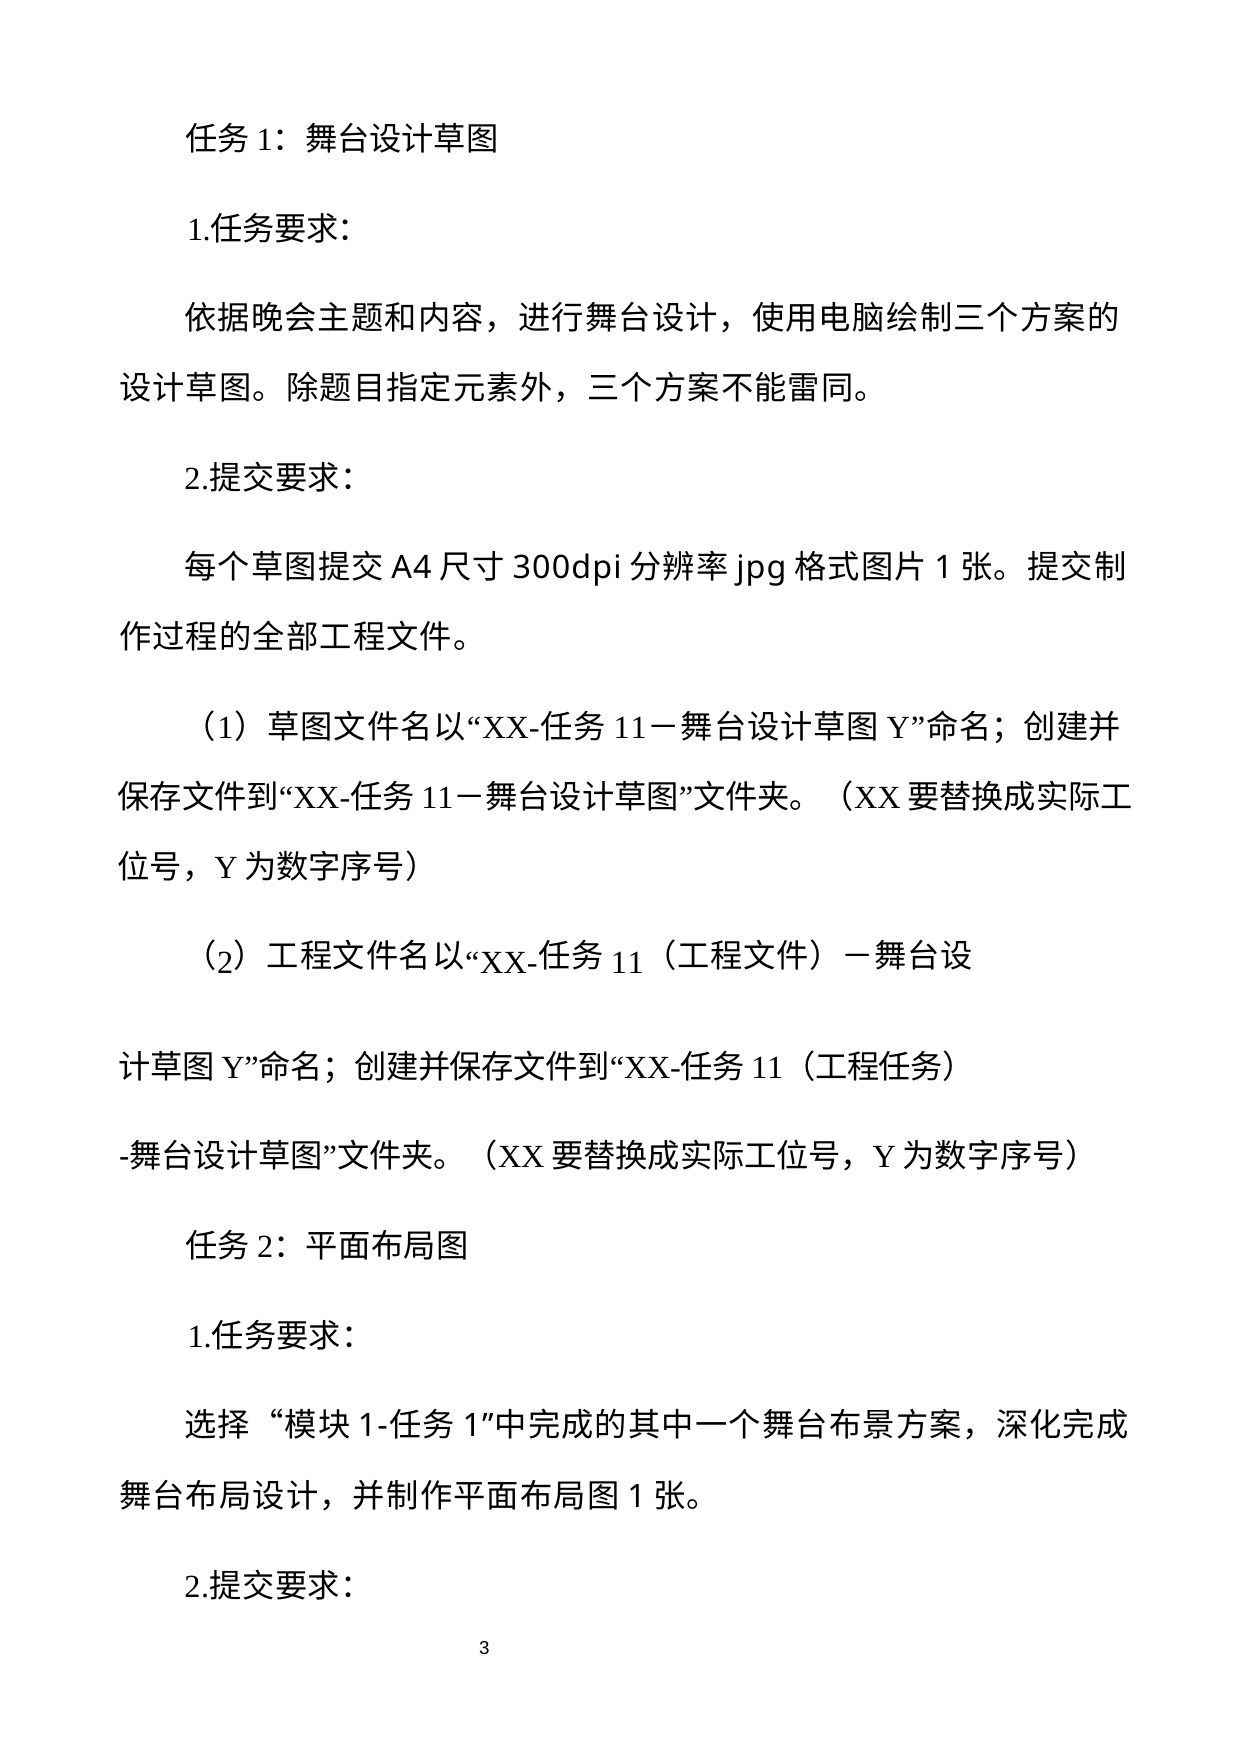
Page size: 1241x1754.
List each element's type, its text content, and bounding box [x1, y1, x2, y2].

text 计草图Y”命名；创建并保存文件到“XX-任务11（工程任务） [119, 1041, 1143, 1088]
text 每个草图提交A4尺寸300dpi分辨率jpg格式图片1张。提交制作过程的全部工程文件。 [119, 541, 1133, 658]
text 依据晚会主题和内容，进行舞台设计，使用电脑绘制三个方案的设计草图。除题目指定元素外，三个方案不能雷同。 [119, 292, 1133, 409]
text 任务2：平面布局图 [185, 1220, 1143, 1267]
text 2.提交要求： [184, 452, 1143, 498]
text 任务1：舞台设计草图 [186, 113, 1143, 160]
text （1）草图文件名以“XX-任务11－舞台设计草图Y”命名；创建并保存文件到“XX-任务11－舞台设计草图”文件夹。（XX要替换成实际工位号，Y为数字序号） [117, 701, 1143, 888]
text -舞台设计草图”文件夹。（XX要替换成实际工位号，Y为数字序号） [119, 1130, 1143, 1177]
text 1.任务要求： [187, 1310, 1143, 1356]
text 1.任务要求： [187, 203, 1143, 249]
text （2）工程文件名以“XX-任务11（工程文件）－舞台设 [184, 930, 1143, 1004]
text 选择“模块1-任务1”中完成的其中一个舞台布景方案，深化完成舞台布局设计，并制作平面布局图1张。 [119, 1399, 1133, 1516]
text 2.提交要求： [184, 1559, 1143, 1606]
